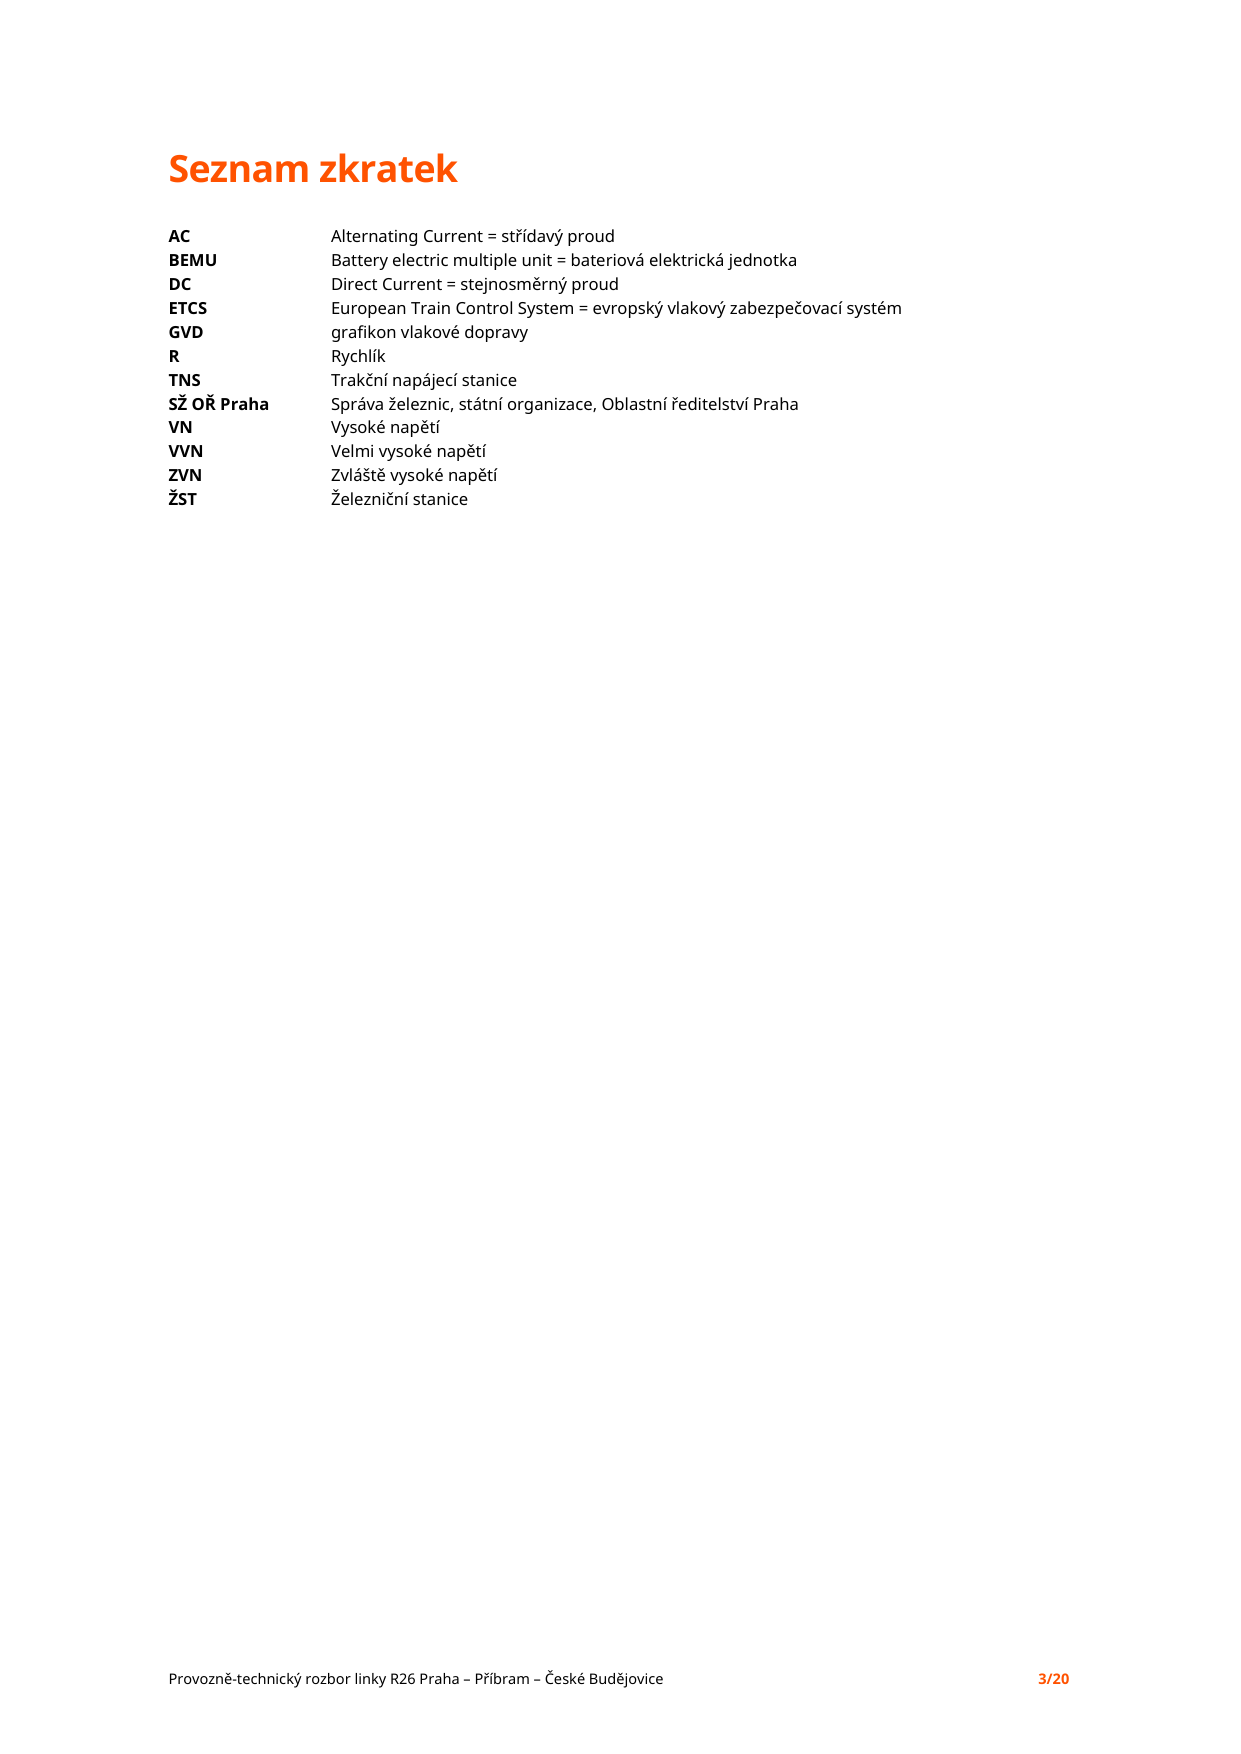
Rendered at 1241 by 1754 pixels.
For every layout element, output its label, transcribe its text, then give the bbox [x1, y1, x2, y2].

table_cell Železniční stanice [331, 487, 1042, 511]
table_cell R [168, 344, 331, 367]
table_cell Zvláště vysoké napětí [331, 463, 1042, 487]
table_cell ŽST [168, 487, 331, 511]
table_cell Battery electric multiple unit = bateriová elektrická jednotka [331, 248, 1042, 272]
table_cell DC [168, 272, 331, 296]
table_cell Trakční napájecí stanice [331, 368, 1042, 391]
table_header AC [168, 224, 331, 248]
table_cell TNS [168, 368, 331, 391]
table_cell Správa železnic, státní organizace, Oblastní ředitelství Praha [331, 391, 1042, 415]
table_cell ETCS [168, 296, 331, 319]
table_cell Rychlík [331, 344, 1042, 367]
table_cell ZVN [168, 463, 331, 487]
table_cell VN [168, 415, 331, 439]
table_cell Velmi vysoké napětí [331, 439, 1042, 463]
table_cell Direct Current = stejnosměrný proud [331, 272, 1042, 296]
table_cell grafikon vlakové dopravy [331, 320, 1042, 343]
text Seznam zkratek [168, 143, 1072, 194]
table_cell GVD [168, 320, 331, 343]
table_cell Vysoké napětí [331, 415, 1042, 439]
table_cell European Train Control System = evropský vlakový zabezpečovací systém [331, 296, 1042, 319]
table_cell SŽ OŘ Praha [168, 391, 331, 415]
table_cell VVN [168, 439, 331, 463]
table_header Alternating Current = střídavý proud [331, 224, 1042, 248]
table_cell BEMU [168, 248, 331, 272]
